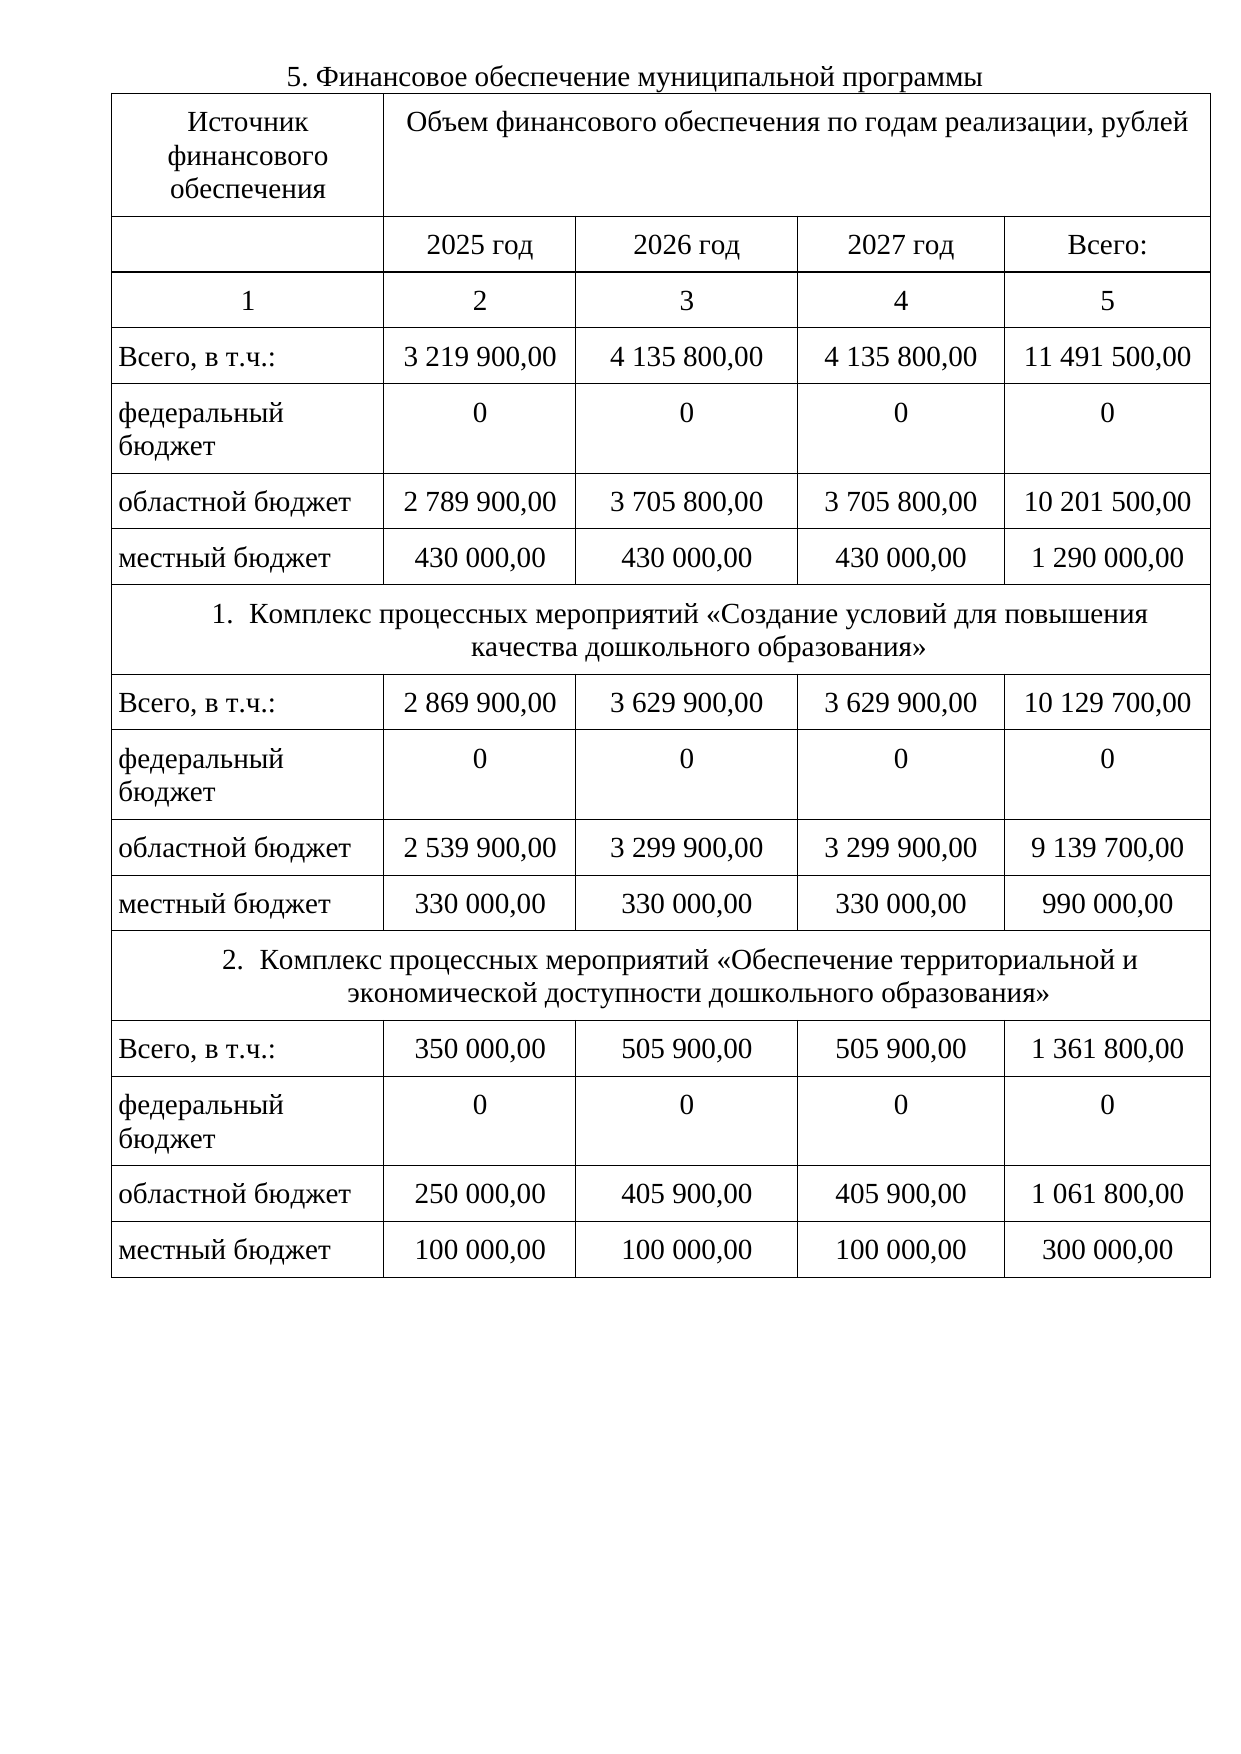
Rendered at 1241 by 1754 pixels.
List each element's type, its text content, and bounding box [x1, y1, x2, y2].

table_cell 11 491 500,00 [1005, 328, 1210, 383]
table_cell 100 000,00 [384, 1222, 575, 1277]
table_cell 0 [384, 384, 575, 472]
table_cell 1 290 000,00 [1005, 529, 1210, 584]
table_cell областной бюджет [112, 820, 383, 874]
table_cell 2 [384, 273, 575, 327]
table_cell 1 361 800,00 [1005, 1021, 1210, 1076]
table_cell 330 000,00 [576, 876, 797, 930]
table_cell 405 900,00 [798, 1166, 1004, 1221]
table_cell 3 219 900,00 [384, 328, 575, 383]
table_cell 0 [798, 1077, 1004, 1165]
table_cell Всего, в т.ч.: [112, 675, 383, 729]
table_cell 2026 год [576, 217, 797, 271]
table_cell местный бюджет [112, 529, 383, 584]
table_header Объем финансового обеспечения по годам реализации, рублей [384, 94, 1210, 216]
table_cell 0 [798, 384, 1004, 472]
table_cell 3 629 900,00 [798, 675, 1004, 729]
table_cell 2025 год [384, 217, 575, 271]
table_header Источник финансового обеспечения [112, 94, 383, 216]
table_cell [112, 217, 383, 271]
table_cell 3 629 900,00 [576, 675, 797, 729]
table_cell 2 539 900,00 [384, 820, 575, 874]
table_cell 250 000,00 [384, 1166, 575, 1221]
table_cell 0 [1005, 384, 1210, 472]
table_cell 405 900,00 [576, 1166, 797, 1221]
table_cell 3 299 900,00 [576, 820, 797, 874]
table_cell 330 000,00 [798, 876, 1004, 930]
table_cell 10 129 700,00 [1005, 675, 1210, 729]
table_cell 3 299 900,00 [798, 820, 1004, 874]
table_cell Всего, в т.ч.: [112, 328, 383, 383]
table_cell местный бюджет [112, 876, 383, 930]
table_cell 300 000,00 [1005, 1222, 1210, 1277]
table_cell 430 000,00 [576, 529, 797, 584]
table_cell Комплекс процессных мероприятий «Создание условий для повышения качества дошкольного образования» [112, 585, 1210, 673]
table_cell 0 [384, 1077, 575, 1165]
table_cell 1 061 800,00 [1005, 1166, 1210, 1221]
table_cell 3 705 800,00 [798, 474, 1004, 528]
table_cell федеральный бюджет [112, 384, 383, 472]
table_cell Всего: [1005, 217, 1210, 271]
table_cell 2 869 900,00 [384, 675, 575, 729]
table_cell 330 000,00 [384, 876, 575, 930]
table_cell Комплекс процессных мероприятий «Обеспечение территориальной и экономической доступности дошкольного образования» [112, 931, 1210, 1020]
table_cell 0 [576, 384, 797, 472]
table_cell 0 [1005, 1077, 1210, 1165]
table_cell 3 705 800,00 [576, 474, 797, 528]
table_cell 5 [1005, 273, 1210, 327]
table_cell федеральный бюджет [112, 730, 383, 819]
table_cell 0 [798, 730, 1004, 819]
table_cell 100 000,00 [798, 1222, 1004, 1277]
table_cell 4 [798, 273, 1004, 327]
table_cell 100 000,00 [576, 1222, 797, 1277]
table_cell 4 135 800,00 [576, 328, 797, 383]
table_cell 0 [576, 730, 797, 819]
table_cell областной бюджет [112, 1166, 383, 1221]
table_cell 3 [576, 273, 797, 327]
table_cell 9 139 700,00 [1005, 820, 1210, 874]
table_cell 430 000,00 [384, 529, 575, 584]
table_cell 350 000,00 [384, 1021, 575, 1076]
table_cell 0 [384, 730, 575, 819]
table_cell 2027 год [798, 217, 1004, 271]
table_cell 0 [1005, 730, 1210, 819]
table_cell федеральный бюджет [112, 1077, 383, 1165]
table_cell 1 [112, 273, 383, 327]
table_cell 0 [576, 1077, 797, 1165]
table_cell 990 000,00 [1005, 876, 1210, 930]
table_cell областной бюджет [112, 474, 383, 528]
table_cell 10 201 500,00 [1005, 474, 1210, 528]
table_cell 4 135 800,00 [798, 328, 1004, 383]
table_cell 430 000,00 [798, 529, 1004, 584]
table_cell 505 900,00 [576, 1021, 797, 1076]
table_cell 505 900,00 [798, 1021, 1004, 1076]
table_cell 2 789 900,00 [384, 474, 575, 528]
table_cell Всего, в т.ч.: [112, 1021, 383, 1076]
text 5. Финансовое обеспечение муниципальной программы [118, 59, 1152, 93]
table_cell местный бюджет [112, 1222, 383, 1277]
